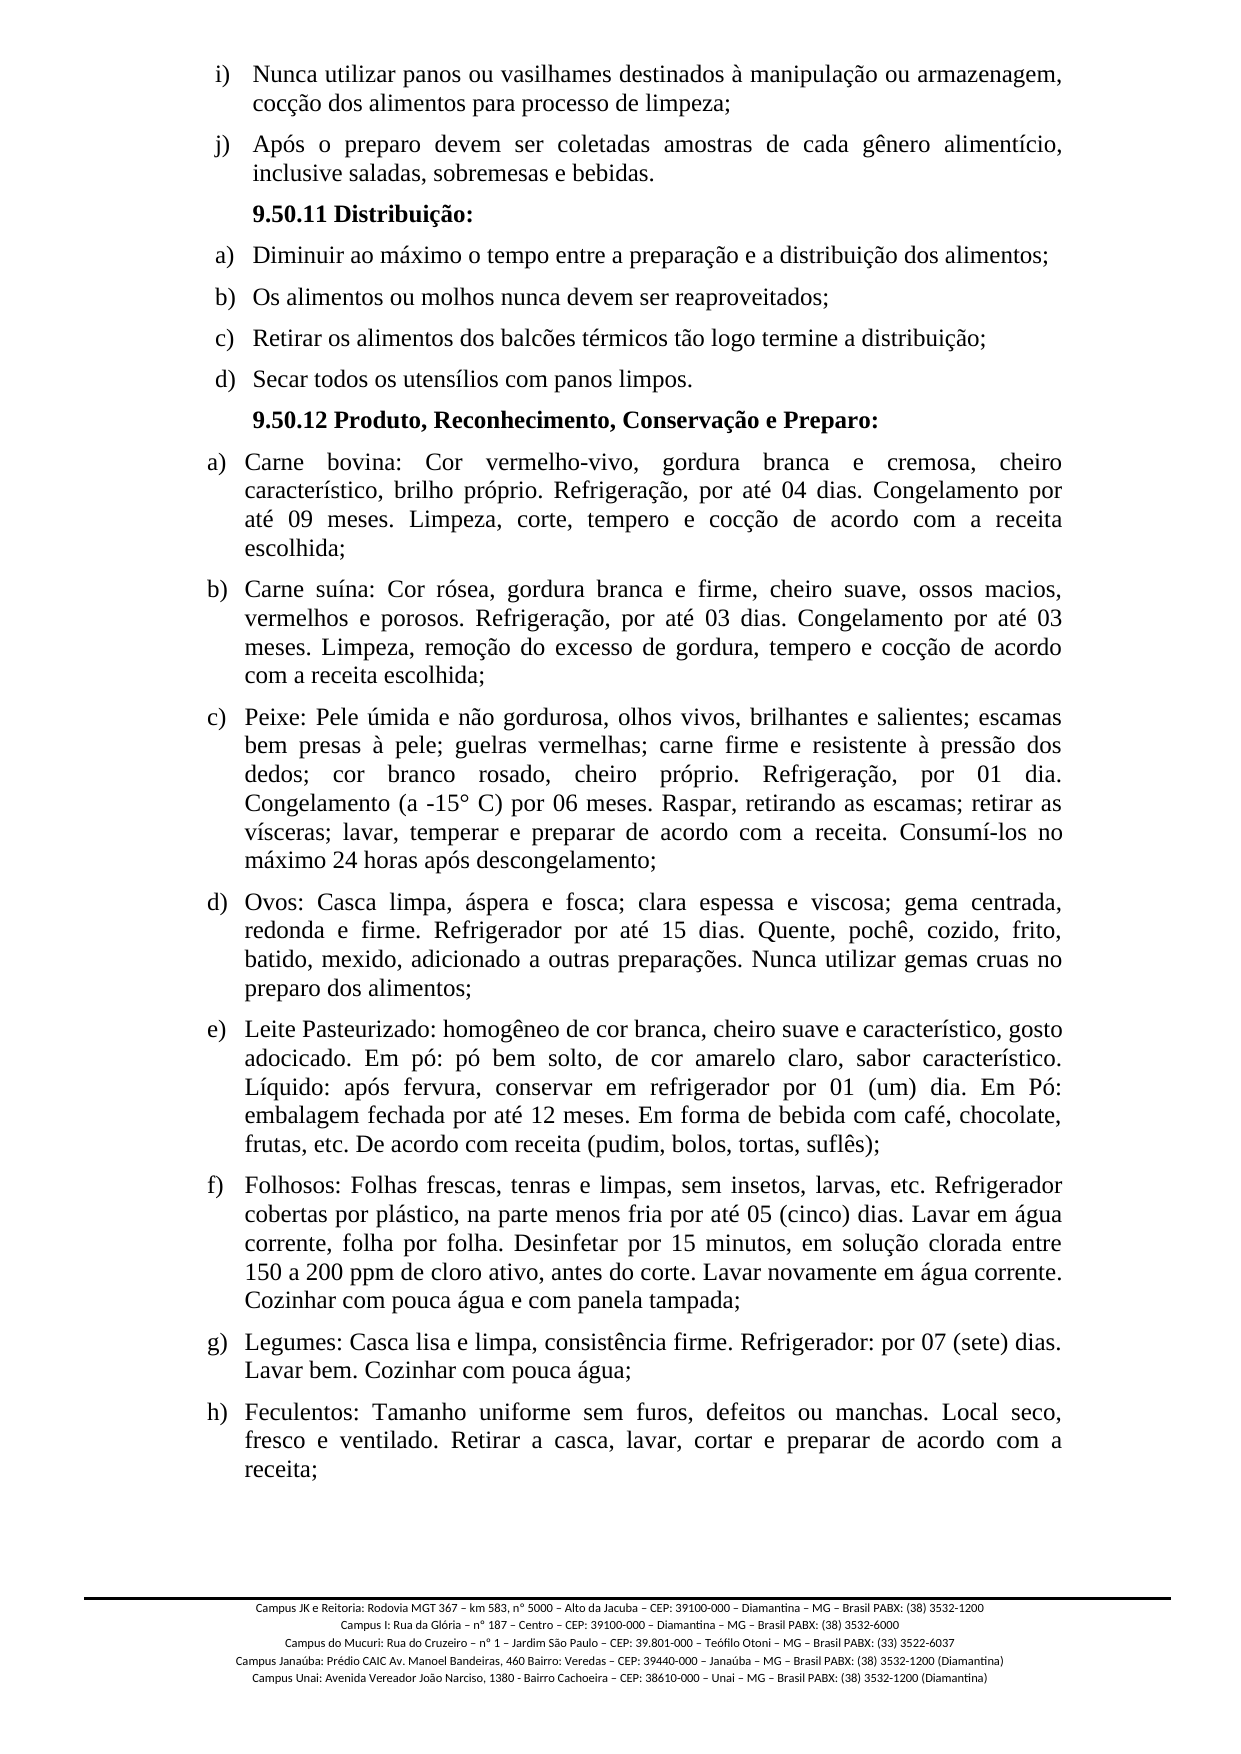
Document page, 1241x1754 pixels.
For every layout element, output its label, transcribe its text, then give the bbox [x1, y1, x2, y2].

list Os alimentos ou molhos nunca devem ser reaproveitados; [215, 282, 1063, 310]
text 9.50.12 Produto, Reconhecimento, Conservação e Preparo: [252, 405, 1063, 434]
list Diminuir ao máximo o tempo entre a preparação e a distribuição dos alimentos; [215, 240, 1063, 269]
list Peixe: Pele úmida e não gordurosa, olhos vivos, brilhantes e salientes; escamas bem presas à pele; guelras vermelhas; carne firme e resistente à pressão dos dedos; cor branco rosado, cheiro próprio. Refrigeração, por 01 dia. Congelamento (a -15° C) por 06 meses. Raspar, retirando as escamas; retirar as vísceras; lavar, temperar e preparar de acordo com a receita. Consumí-los no máximo 24 horas após descongelamento; [207, 702, 1063, 874]
list Secar todos os utensílios com panos limpos. [215, 364, 1063, 393]
text 9.50.11 Distribuição: [252, 199, 1063, 228]
list Folhosos: Folhas frescas, tenras e limpas, sem insetos, larvas, etc. Refrigerador cobertas por plástico, na parte menos fria por até 05 (cinco) dias. Lavar em água corrente, folha por folha. Desinfetar por 15 minutos, em solução clorada entre 150 a 200 ppm de cloro ativo, antes do corte. Lavar novamente em água corrente. Cozinhar com pouca água e com panela tampada; [207, 1170, 1063, 1314]
list Feculentos: Tamanho uniforme sem furos, defeitos ou manchas. Local seco, fresco e ventilado. Retirar a casca, lavar, cortar e preparar de acordo com a receita; [207, 1397, 1063, 1483]
list Carne suína: Cor rósea, gordura branca e firme, cheiro suave, ossos macios, vermelhos e porosos. Refrigeração, por até 03 dias. Congelamento por até 03 meses. Limpeza, remoção do excesso de gordura, tempero e cocção de acordo com a receita escolhida; [207, 574, 1063, 689]
list Ovos: Casca limpa, áspera e fosca; clara espessa e viscosa; gema centrada, redonda e firme. Refrigerador por até 15 dias. Quente, pochê, cozido, frito, batido, mexido, adicionado a outras preparações. Nunca utilizar gemas cruas no preparo dos alimentos; [207, 887, 1063, 1002]
list Nunca utilizar panos ou vasilhames destinados à manipulação ou armazenagem, cocção dos alimentos para processo de limpeza; [215, 59, 1063, 117]
list Carne bovina: Cor vermelho-vivo, gordura branca e cremosa, cheiro característico, brilho próprio. Refrigeração, por até 04 dias. Congelamento por até 09 meses. Limpeza, corte, tempero e cocção de acordo com a receita escolhida; [207, 447, 1063, 562]
list Após o preparo devem ser coletadas amostras de cada gênero alimentício, inclusive saladas, sobremesas e bebidas. [215, 129, 1063, 187]
list Leite Pasteurizado: homogêneo de cor branca, cheiro suave e característico, gosto adocicado. Em pó: pó bem solto, de cor amarelo claro, sabor característico. Líquido: após fervura, conservar em refrigerador por 01 (um) dia. Em Pó: embalagem fechada por até 12 meses. Em forma de bebida com café, chocolate, frutas, etc. De acordo com receita (pudim, bolos, tortas, suflês); [207, 1014, 1063, 1158]
list Retirar os alimentos dos balcões térmicos tão logo termine a distribuição; [215, 323, 1063, 352]
list Legumes: Casca lisa e limpa, consistência firme. Refrigerador: por 07 (sete) dias. Lavar bem. Cozinhar com pouca água; [207, 1327, 1063, 1384]
